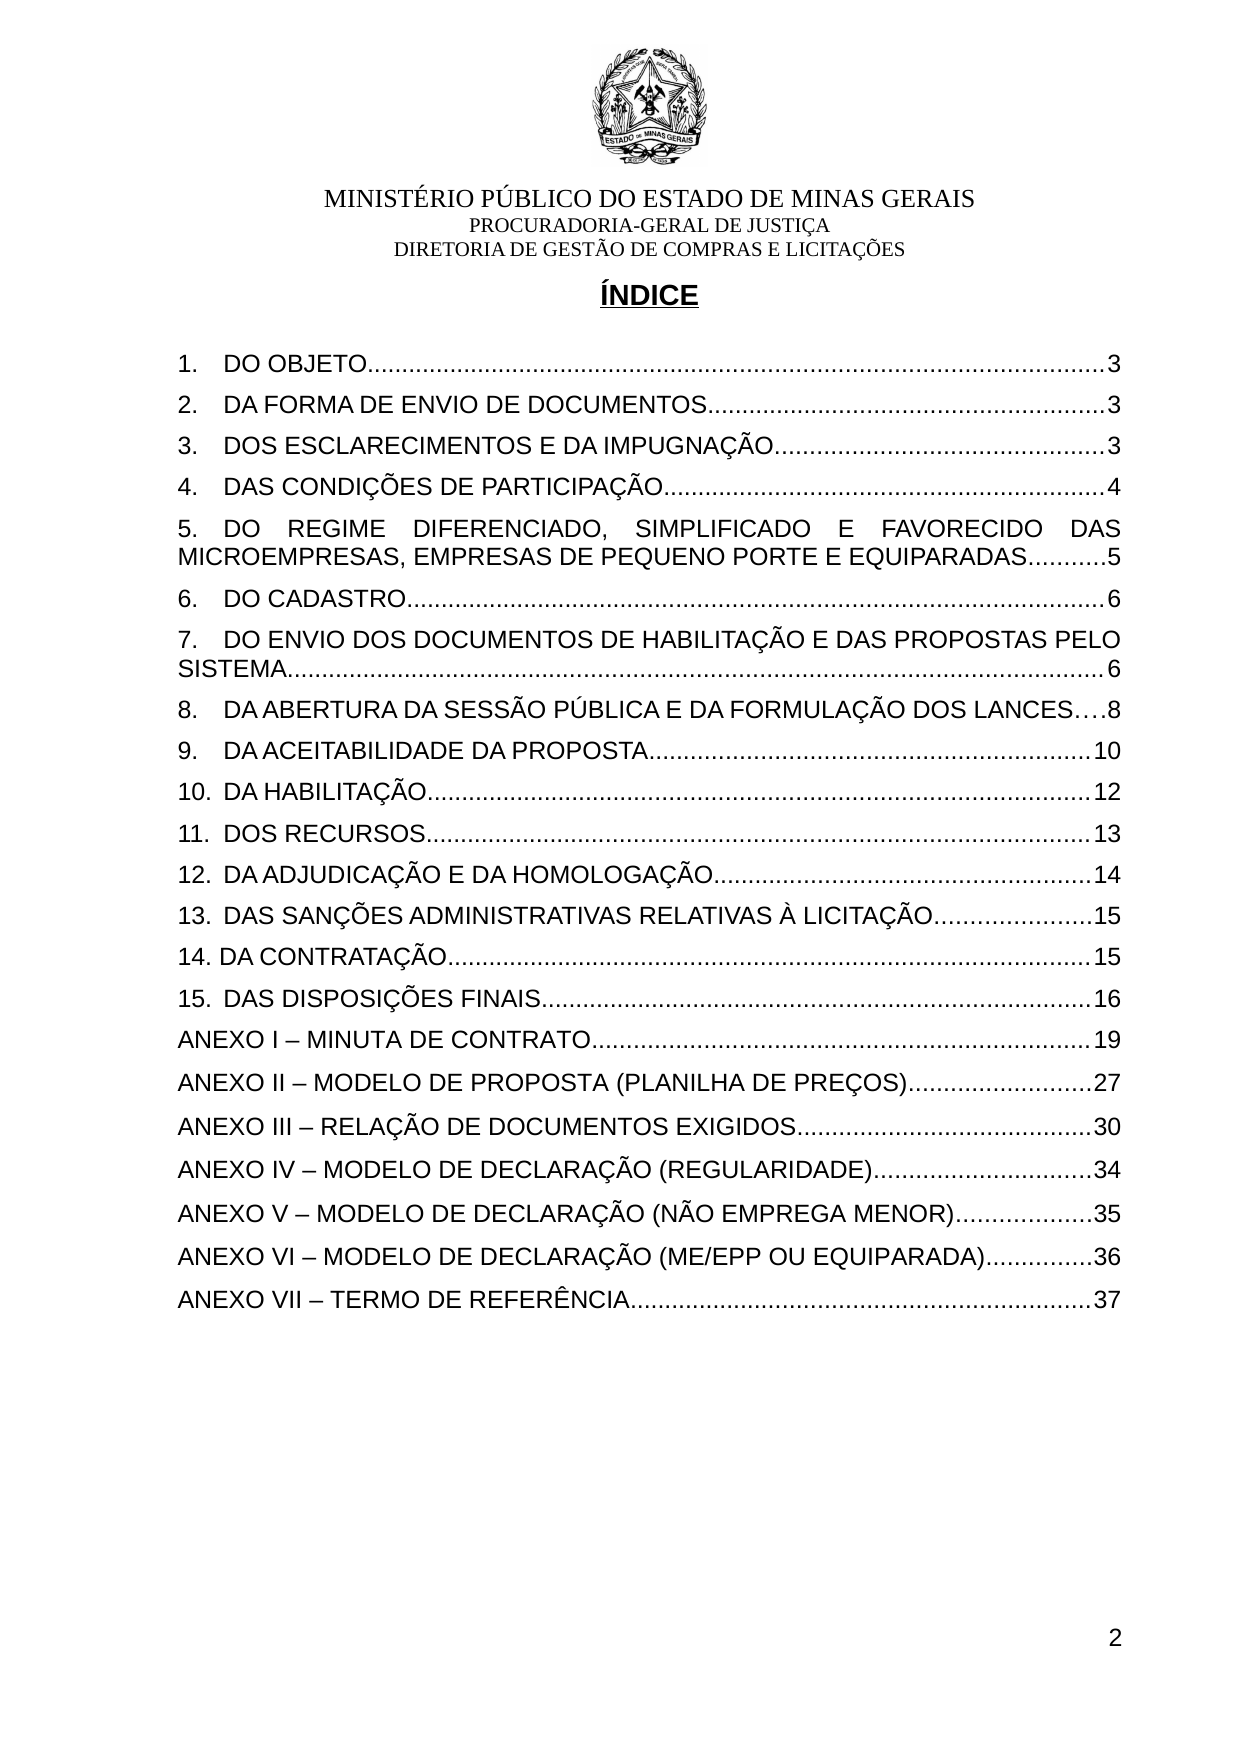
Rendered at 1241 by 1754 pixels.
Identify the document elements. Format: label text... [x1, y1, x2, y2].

text ANEXO V – MODELO DE DECLARAÇÃO (NÃO EMPREGA MENOR) 35 [177, 1199, 1122, 1227]
text 6. DO CADASTRO 6 [177, 584, 1122, 612]
text 14. DA CONTRATAÇÃO 15 [177, 942, 1122, 971]
text ANEXO II – MODELO DE PROPOSTA (PLANILHA DE PREÇOS) 27 [177, 1068, 1122, 1097]
text ANEXO VI – MODELO DE DECLARAÇÃO (ME/EPP OU EQUIPARADA) 36 [177, 1242, 1122, 1271]
text 15. DAS DISPOSIÇÕES FINAIS 16 [177, 984, 1122, 1012]
text 3. DOS ESCLARECIMENTOS E DA IMPUGNAÇÃO 3 [177, 431, 1122, 460]
text 1. DO OBJETO 3 [177, 349, 1122, 377]
text 5. DO REGIME DIFERENCIADO, SIMPLIFICADO E FAVORECIDO DAS MICROEMPRESAS, EMPRESAS DE PEQUENO PORTE E EQUIPARADAS 5 [177, 514, 1122, 571]
text ANEXO III – RELAÇÃO DE DOCUMENTOS EXIGIDOS 30 [177, 1112, 1122, 1141]
picture [591, 44, 709, 167]
text 7. DO ENVIO DOS DOCUMENTOS DE HABILITAÇÃO E DAS PROPOSTAS PELO SISTEMA 6 [177, 625, 1122, 682]
text ANEXO VII – TERMO DE REFERÊNCIA 37 [177, 1286, 1122, 1314]
text ANEXO IV – MODELO DE DECLARAÇÃO (REGULARIDADE) 34 [177, 1155, 1122, 1184]
text 10. DA HABILITAÇÃO 12 [177, 777, 1122, 806]
subtitle ÍNDICE [177, 278, 1122, 311]
text 9. DA ACEITABILIDADE DA PROPOSTA 10 [177, 736, 1122, 765]
text ANEXO I – MINUTA DE CONTRATO 19 [177, 1025, 1122, 1054]
text 11. DOS RECURSOS 13 [177, 819, 1122, 847]
text 8. DA ABERTURA DA SESSÃO PÚBLICA E DA FORMULAÇÃO DOS LANCES 8 [177, 695, 1122, 724]
text 13. DAS SANÇÕES ADMINISTRATIVAS RELATIVAS À LICITAÇÃO 15 [177, 901, 1122, 930]
text 12. DA ADJUDICAÇÃO E DA HOMOLOGAÇÃO 14 [177, 860, 1122, 889]
text 4. DAS CONDIÇÕES DE PARTICIPAÇÃO 4 [177, 472, 1122, 501]
text 2. DA FORMA DE ENVIO DE DOCUMENTOS 3 [177, 390, 1122, 419]
